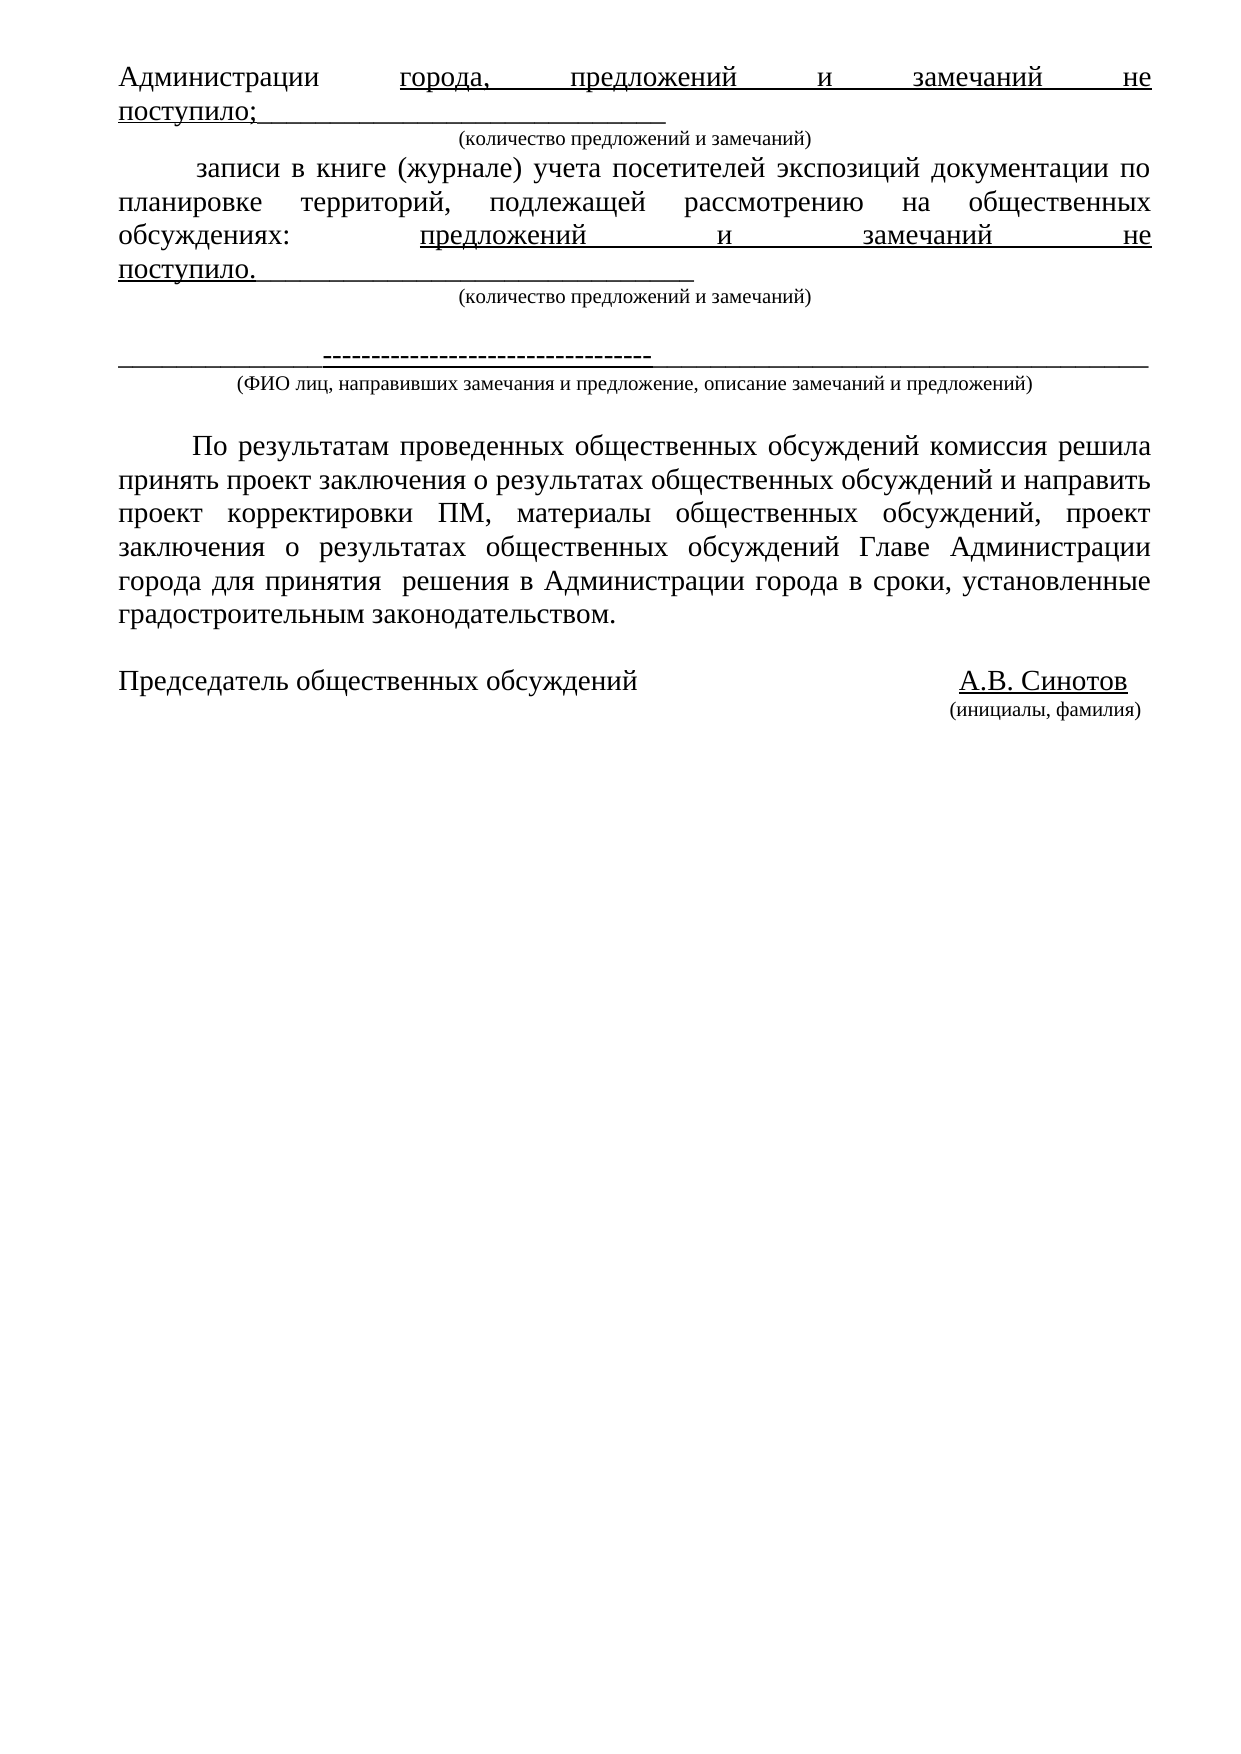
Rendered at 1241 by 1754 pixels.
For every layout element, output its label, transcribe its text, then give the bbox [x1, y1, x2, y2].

text (инициалы, фамилия) [118, 697, 1152, 721]
text записи в книге (журнале) учета посетителей экспозиций документации по планировке территорий, подлежащей рассмотрению на общественных обсуждениях: предложений и замечаний не поступило.______________________________ [118, 150, 1152, 284]
text (ФИО лиц, направивших замечания и предложение, описание замечаний и предложений) [118, 371, 1152, 395]
text По результатам проведенных общественных обсуждений комиссия решила принять проект заключения о результатах общественных обсуждений и направить проект корректировки ПМ, материалы общественных обсуждений, проект заключения о результатах общественных обсуждений Главе Администрации города для принятия решения в Администрации города в сроки, установленные градостроительным законодательством. [118, 428, 1152, 630]
text (количество предложений и замечаний) [118, 284, 1152, 308]
text ______________----------------------------------__________________________________ [118, 337, 1152, 371]
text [118, 59, 1152, 126]
text Председатель общественных обсуждений А.В. Синотов [118, 663, 1152, 697]
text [118, 126, 1152, 150]
